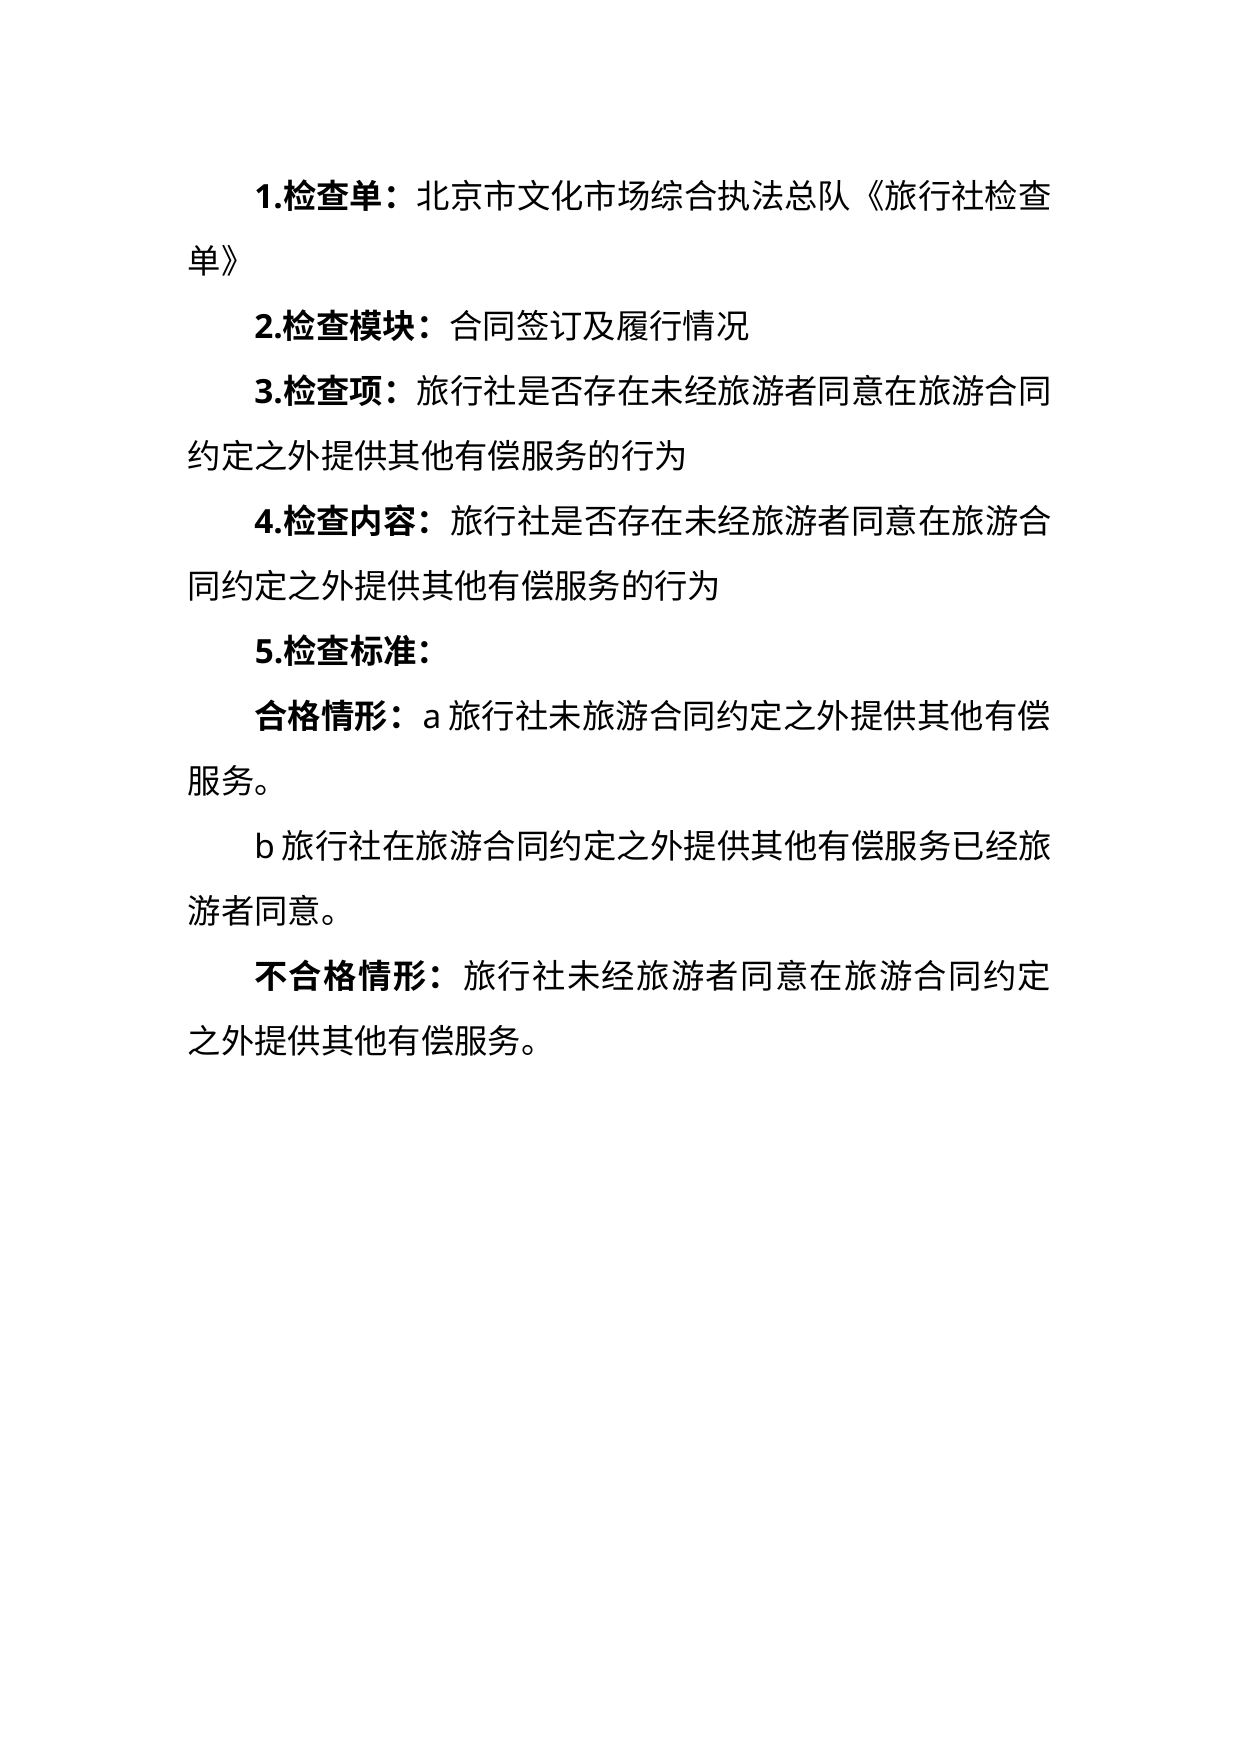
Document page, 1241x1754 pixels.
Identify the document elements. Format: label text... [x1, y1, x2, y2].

text 4.检查内容：旅行社是否存在未经旅游者同意在旅游合同约定之外提供其他有偿服务的行为 [187, 487, 1053, 617]
text 不合格情形：旅行社未经旅游者同意在旅游合同约定之外提供其他有偿服务。 [187, 942, 1053, 1072]
text b旅行社在旅游合同约定之外提供其他有偿服务已经旅游者同意。 [187, 812, 1053, 942]
text 5.检查标准： [187, 617, 1053, 682]
text 合格情形：a旅行社未旅游合同约定之外提供其他有偿服务。 [187, 682, 1053, 812]
text 2.检查模块：合同签订及履行情况 [187, 292, 1053, 357]
text 1.检查单：北京市文化市场综合执法总队《旅行社检查单》 [187, 162, 1053, 292]
text 3.检查项：旅行社是否存在未经旅游者同意在旅游合同约定之外提供其他有偿服务的行为 [187, 357, 1053, 487]
